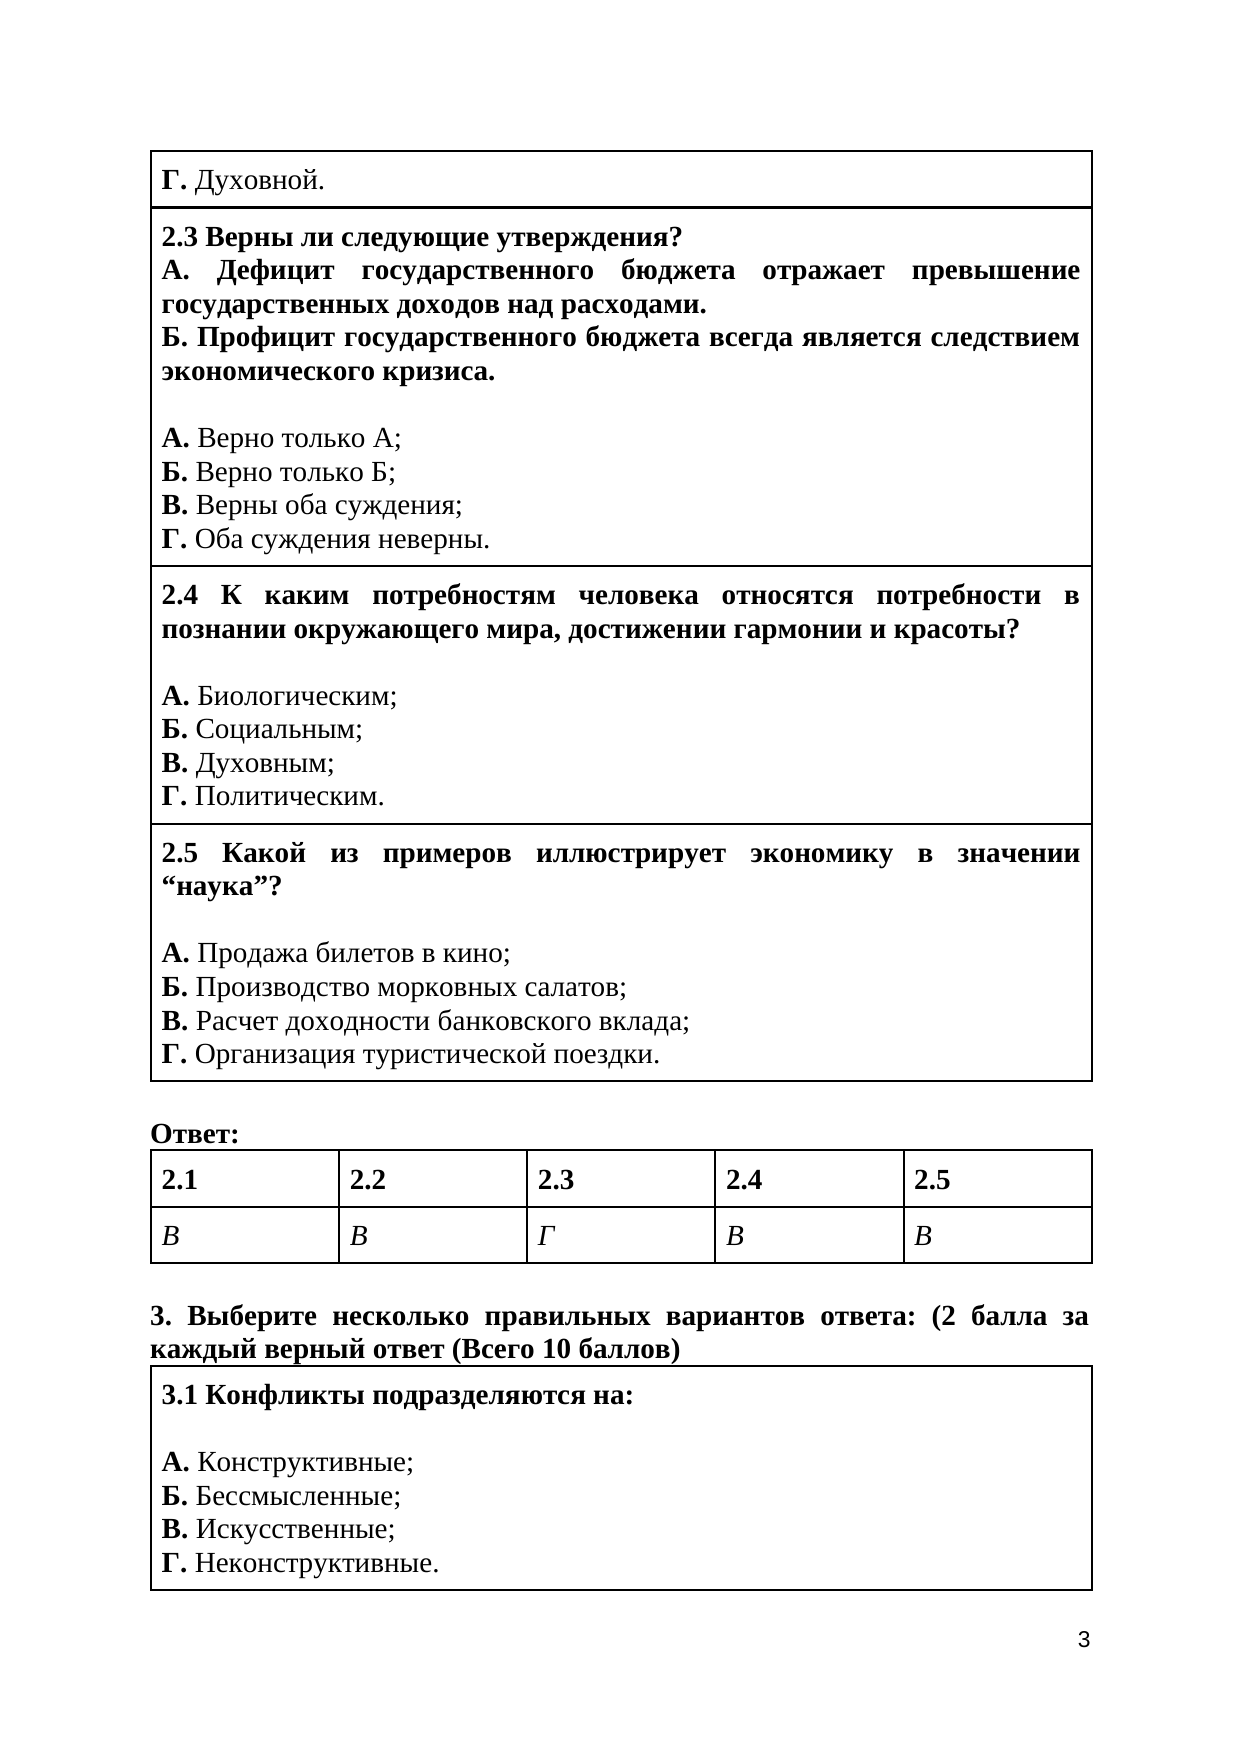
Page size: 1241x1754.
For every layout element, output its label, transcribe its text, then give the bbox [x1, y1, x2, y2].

table_header 2.1 [152, 1151, 338, 1206]
table_cell 2.3 Верны ли следующие утверждения? А. Дефицит государственного бюджета отражает превышение государственных доходов над расходами. Б. Профицит государственного бюджета всегда является следствием экономического кризиса. А. Верно только А; Б. Верно только Б; В. Верны оба суждения; Г. Оба суждения неверны. [152, 209, 1091, 565]
table_header 2.2 [340, 1151, 526, 1206]
table_header 3.1 Конфликты подразделяются на: А. Конструктивные; Б. Бессмысленные; В. Искусственные; Г. Неконструктивные. [152, 1367, 1091, 1589]
table_cell В [340, 1208, 526, 1262]
table_cell 2.5 Какой из примеров иллюстрирует экономику в значении “наука”? А. Продажа билетов в кино; Б. Производство морковных салатов; В. Расчет доходности банковского вклада; Г. Организация туристической поездки. [152, 825, 1091, 1080]
table_header 2.3 [528, 1151, 714, 1206]
table_cell 2.4 К каким потребностям человека относятся потребности в познании окружающего мира, достижении гармонии и красоты? А. Биологическим; Б. Социальным; В. Духовным; Г. Политическим. [152, 567, 1091, 822]
table_cell Г [528, 1208, 714, 1262]
text Ответ: [150, 1116, 1090, 1149]
table_cell В [716, 1208, 903, 1262]
table_cell В [905, 1208, 1091, 1262]
table_header 2.5 [905, 1151, 1091, 1206]
table_header 2.4 [716, 1151, 903, 1206]
table_cell В [152, 1208, 338, 1262]
text 3. Выберите несколько правильных вариантов ответа: (2 балла за каждый верный ответ (Всего 10 баллов) [150, 1298, 1090, 1365]
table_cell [152, 152, 1091, 206]
